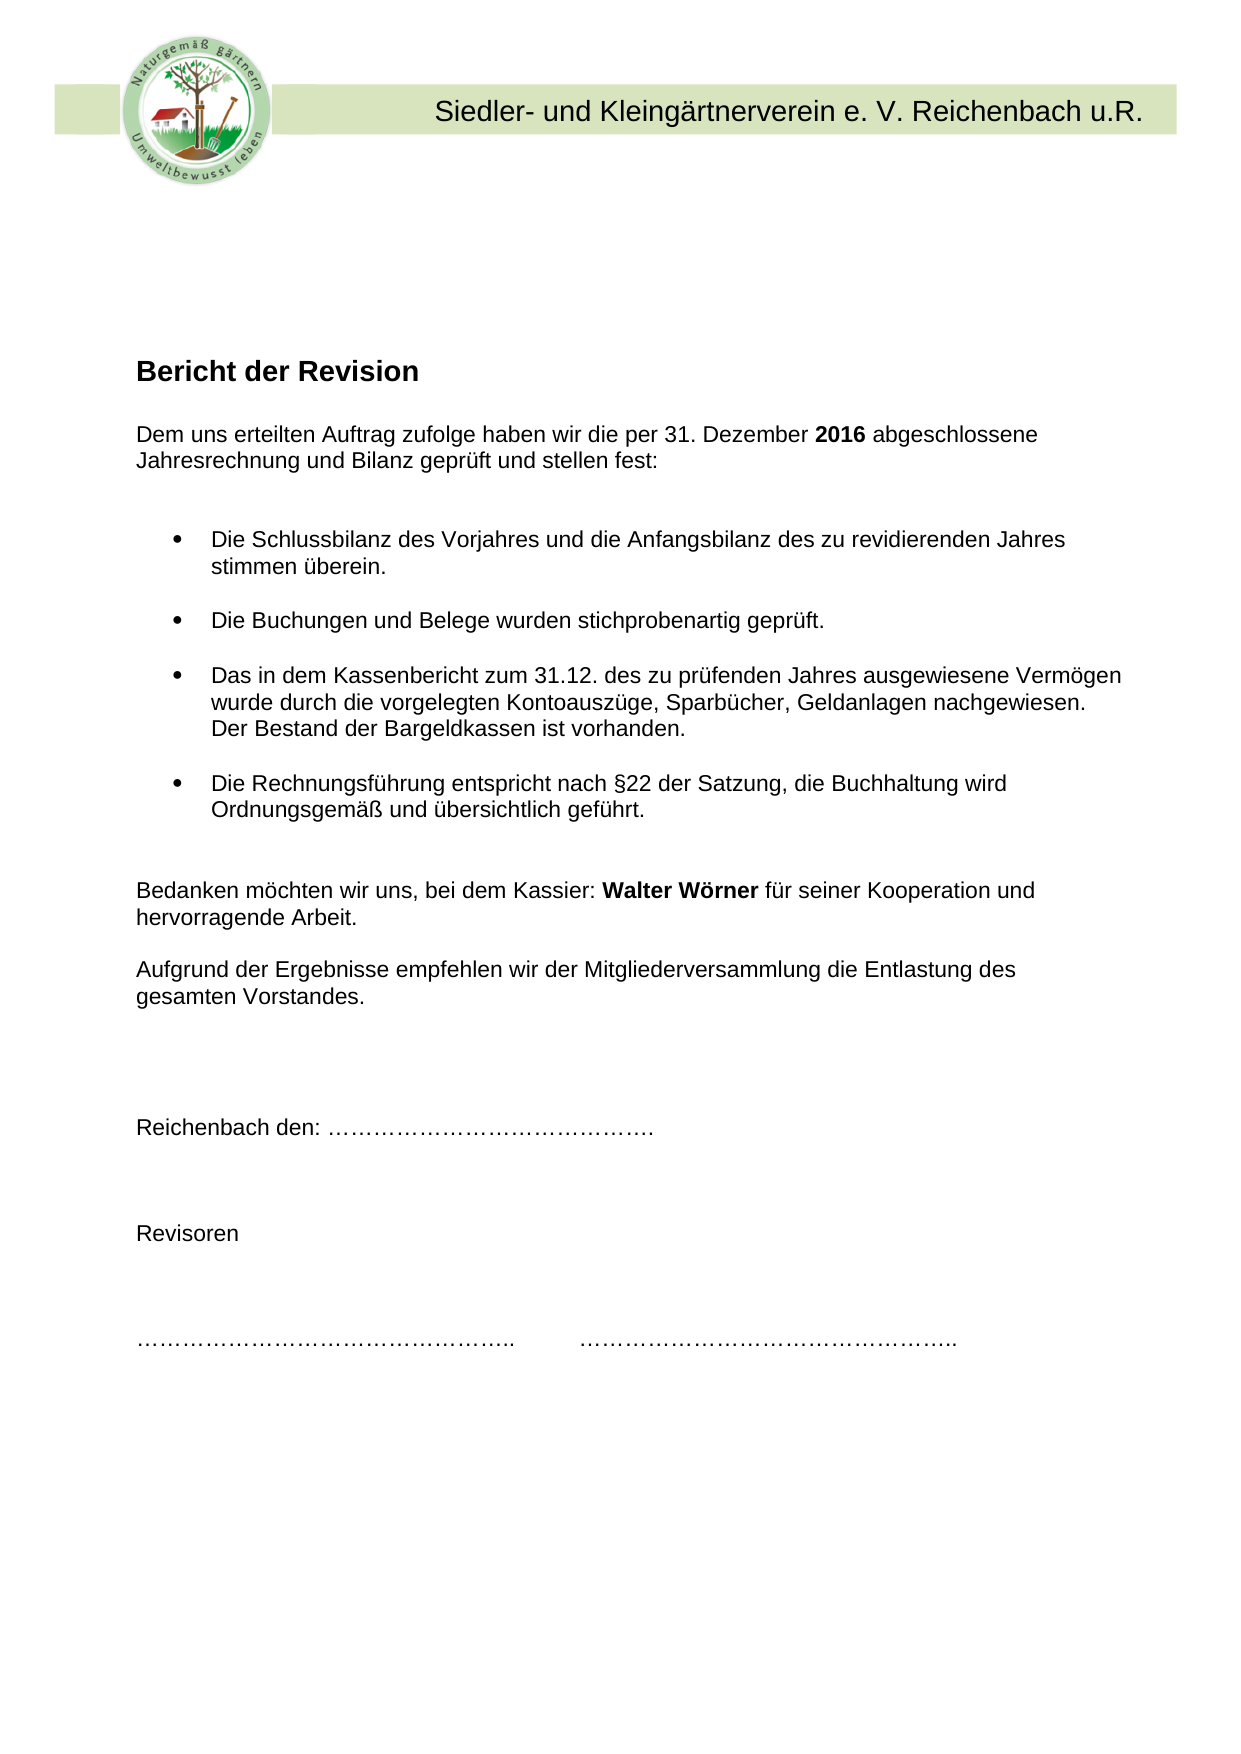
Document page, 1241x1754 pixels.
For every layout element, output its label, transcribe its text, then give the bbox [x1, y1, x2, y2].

text Bedanken möchten wir uns, bei dem Kassier: Walter Wörner für seiner Kooperation und hervorragende Arbeit. [136, 877, 1122, 930]
text ………………………………………….. ………………………………………….. [136, 1325, 1122, 1352]
text Revisoren [136, 1220, 1122, 1246]
text Aufgrund der Ergebnisse empfehlen wir der Mitgliederversammlung die Entlastung des gesamten Vorstandes. [136, 956, 1122, 1009]
list Die Buchungen und Belege wurden stichprobenartig geprüft. [173, 607, 1122, 662]
list Die Schlussbilanz des Vorjahres und die Anfangsbilanz des zu revidierenden Jahres stimmen überein. [173, 526, 1122, 607]
text Dem uns erteilten Auftrag zufolge haben wir die per 31. Dezember 2016 abgeschlossene Jahresrechnung und Bilanz geprüft und stellen fest: [136, 421, 1122, 473]
picture [104, 18, 288, 202]
text Reichenbach den: ……………………………………. [136, 1114, 1122, 1141]
list Das in dem Kassenbericht zum 31.12. des zu prüfenden Jahres ausgewiesene Vermögen wurde durch die vorgelegten Kontoauszüge, Sparbücher, Geldanlagen nachgewiesen. Der Bestand der Bargeldkassen ist vorhanden. [173, 662, 1122, 770]
list Die Rechnungsführung entspricht nach §22 der Satzung, die Buchhaltung wird Ordnungsgemäß und übersichtlich geführt. [173, 770, 1122, 822]
text Bericht der Revision [136, 354, 1122, 387]
